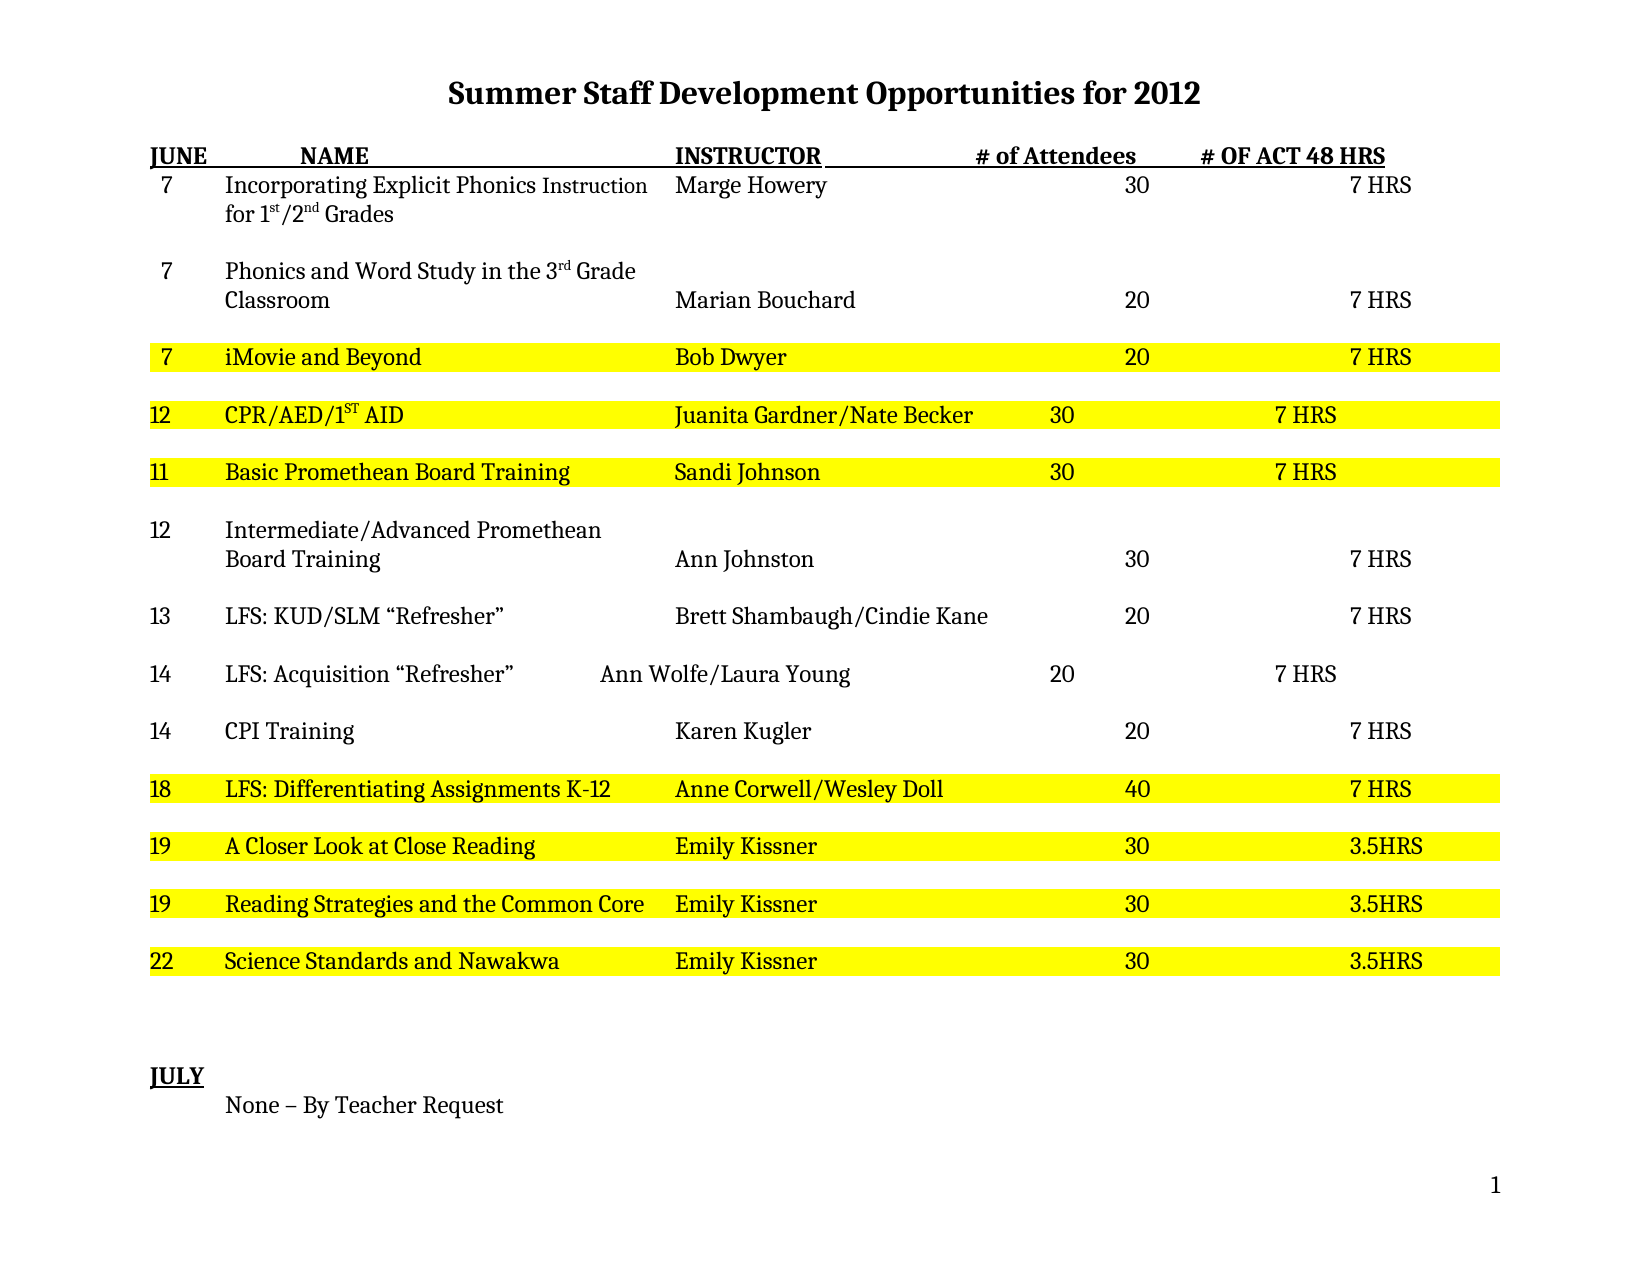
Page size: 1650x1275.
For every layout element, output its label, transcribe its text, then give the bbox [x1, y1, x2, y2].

text 7 Incorporating Explicit Phonics Instruction Marge Howery 30 7 HRS [150, 171, 1500, 199]
text 12 CPR/AED/1ST AID Juanita Gardner/Nate Becker 30 7 HRS [150, 401, 1500, 429]
text 19 Reading Strategies and the Common Core Emily Kissner 30 3.5HRS [150, 889, 1500, 918]
text None – By Teacher Request [150, 1091, 1500, 1119]
text 7 Phonics and Word Study in the 3rd Grade [150, 257, 1500, 286]
text 14 LFS: Acquisition “Refresher” Ann Wolfe/Laura Young 20 7 HRS [150, 659, 1500, 688]
text 22 Science Standards and Nawakwa Emily Kissner 30 3.5HRS [150, 947, 1500, 976]
text 19 A Closer Look at Close Reading Emily Kissner 30 3.5HRS [150, 832, 1500, 861]
text Summer Staff Development Opportunities for 2012 [150, 75, 1500, 113]
text JULY [150, 1062, 1500, 1091]
text 18 LFS: Differentiating Assignments K-12 Anne Corwell/Wesley Doll 40 7 HRS [150, 774, 1500, 803]
text for 1st/2nd Grades [150, 199, 1500, 228]
text JUNE NAME INSTRUCTOR # of Attendees # OF ACT 48 HRS [150, 142, 1500, 171]
text 7 iMovie and Beyond Bob Dwyer 20 7 HRS [150, 343, 1500, 372]
text 14 CPI Training Karen Kugler 20 7 HRS [150, 717, 1500, 746]
text 13 LFS: KUD/SLM “Refresher” Brett Shambaugh/Cindie Kane 20 7 HRS [150, 602, 1500, 631]
text Board Training Ann Johnston 30 7 HRS [150, 544, 1500, 573]
text 12 Intermediate/Advanced Promethean [150, 516, 1500, 544]
text Classroom Marian Bouchard 20 7 HRS [150, 286, 1500, 314]
text 11 Basic Promethean Board Training Sandi Johnson 30 7 HRS [150, 458, 1500, 487]
